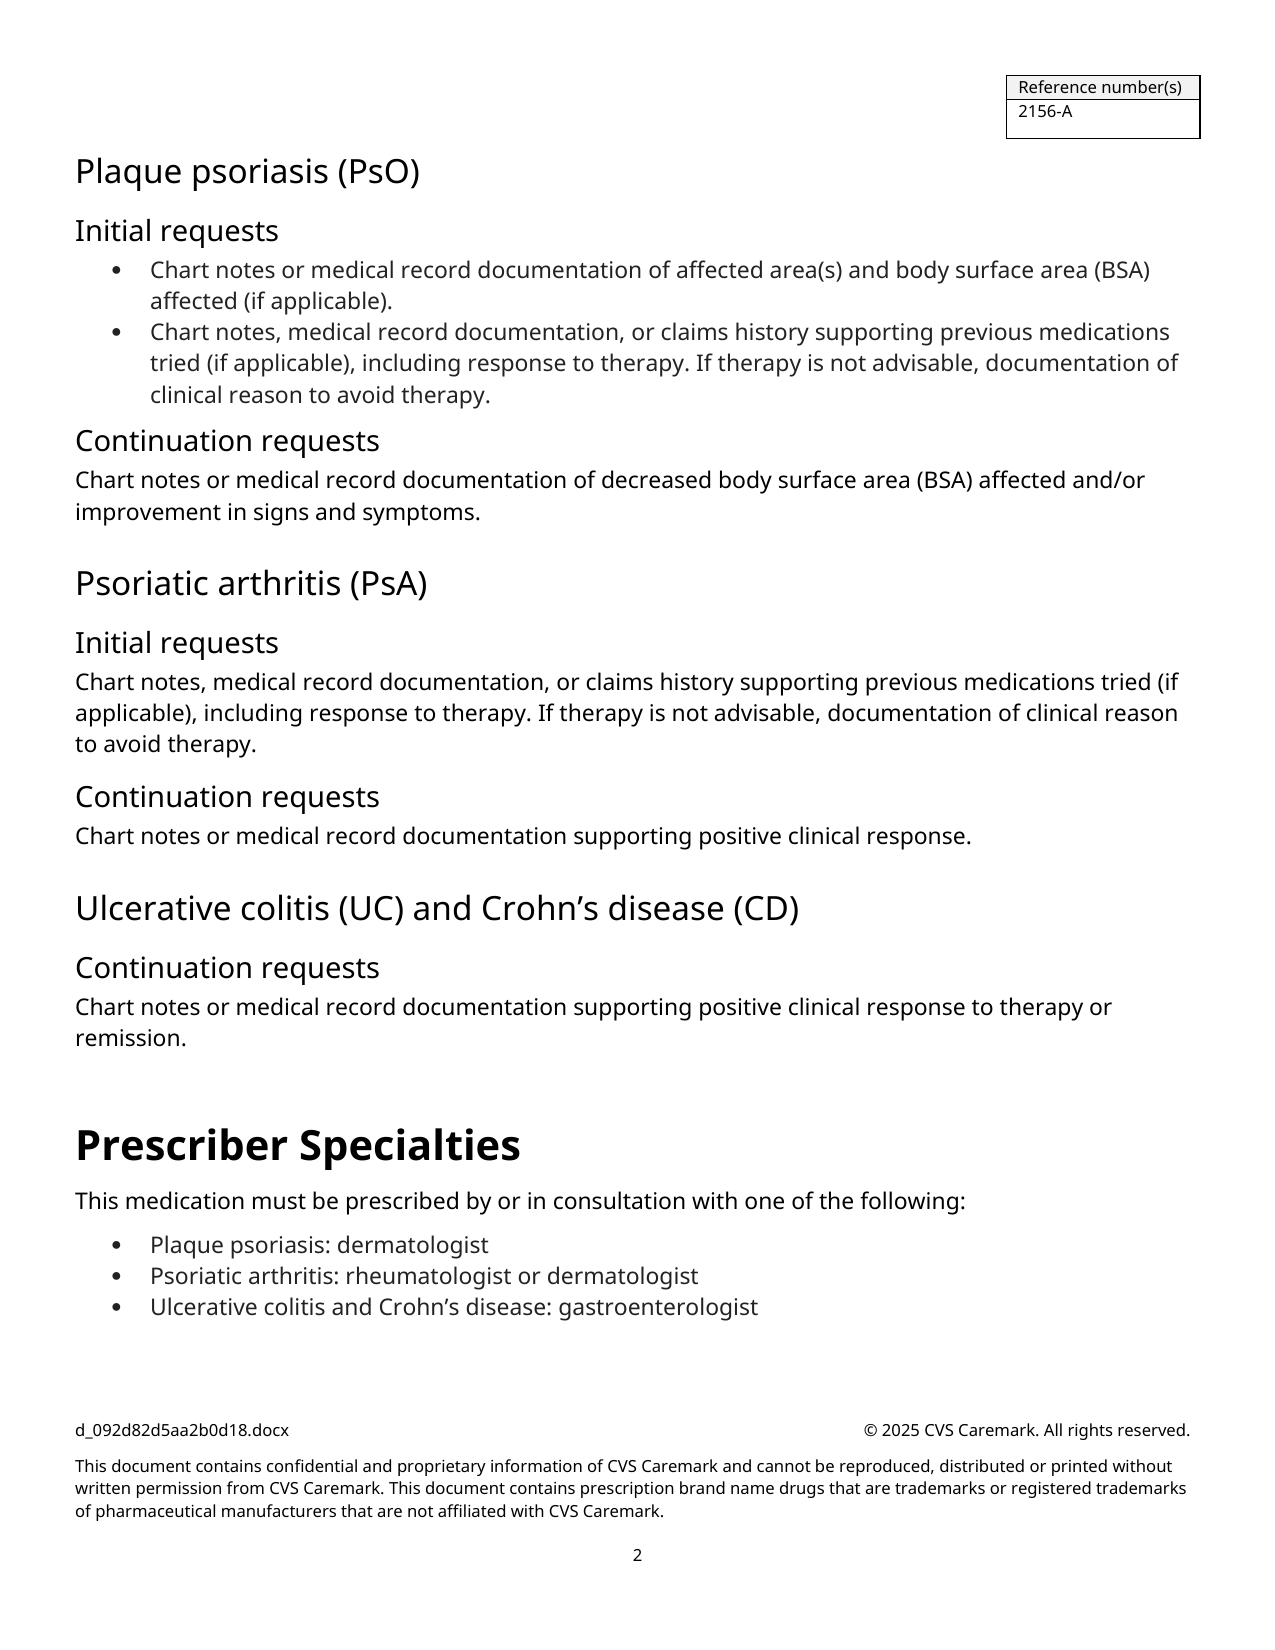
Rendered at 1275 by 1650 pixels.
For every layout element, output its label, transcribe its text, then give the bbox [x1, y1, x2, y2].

text Chart notes or medical record documentation of decreased body surface area (BSA) affected and/or improvement in signs and symptoms. [75, 464, 1200, 527]
text This medication must be prescribed by or in consultation with one of the following: [75, 1185, 1200, 1216]
subtitle Continuation requests [75, 776, 1200, 816]
subtitle Continuation requests [75, 420, 1200, 460]
list Psoriatic arthritis: rheumatologist or dermatologist [112, 1260, 1200, 1291]
list Ulcerative colitis and Crohn’s disease: gastroenterologist [112, 1291, 1200, 1322]
list Plaque psoriasis: dermatologist [112, 1229, 1200, 1260]
text Chart notes, medical record documentation, or claims history supporting previous medications tried (if applicable), including response to therapy. If therapy is not advisable, documentation of clinical reason to avoid therapy. [75, 666, 1200, 760]
subtitle Continuation requests [75, 947, 1200, 987]
list Chart notes or medical record documentation of affected area(s) and body surface area (BSA) affected (if applicable). [112, 254, 1200, 316]
subtitle Prescriber Specialties [75, 1116, 1200, 1172]
list Chart notes, medical record documentation, or claims history supporting previous medications tried (if applicable), including response to therapy. If therapy is not advisable, documentation of clinical reason to avoid therapy. [112, 316, 1200, 410]
text Chart notes or medical record documentation supporting positive clinical response. [75, 820, 1200, 851]
subtitle Initial requests [75, 622, 1200, 662]
text Chart notes or medical record documentation supporting positive clinical response to therapy or remission. [75, 991, 1200, 1053]
subtitle Ulcerative colitis (UC) and Crohn’s disease (CD) [75, 885, 1200, 930]
subtitle Plaque psoriasis (PsO) [75, 148, 1200, 193]
subtitle Psoriatic arthritis (PsA) [75, 560, 1200, 605]
subtitle Initial requests [75, 210, 1200, 249]
